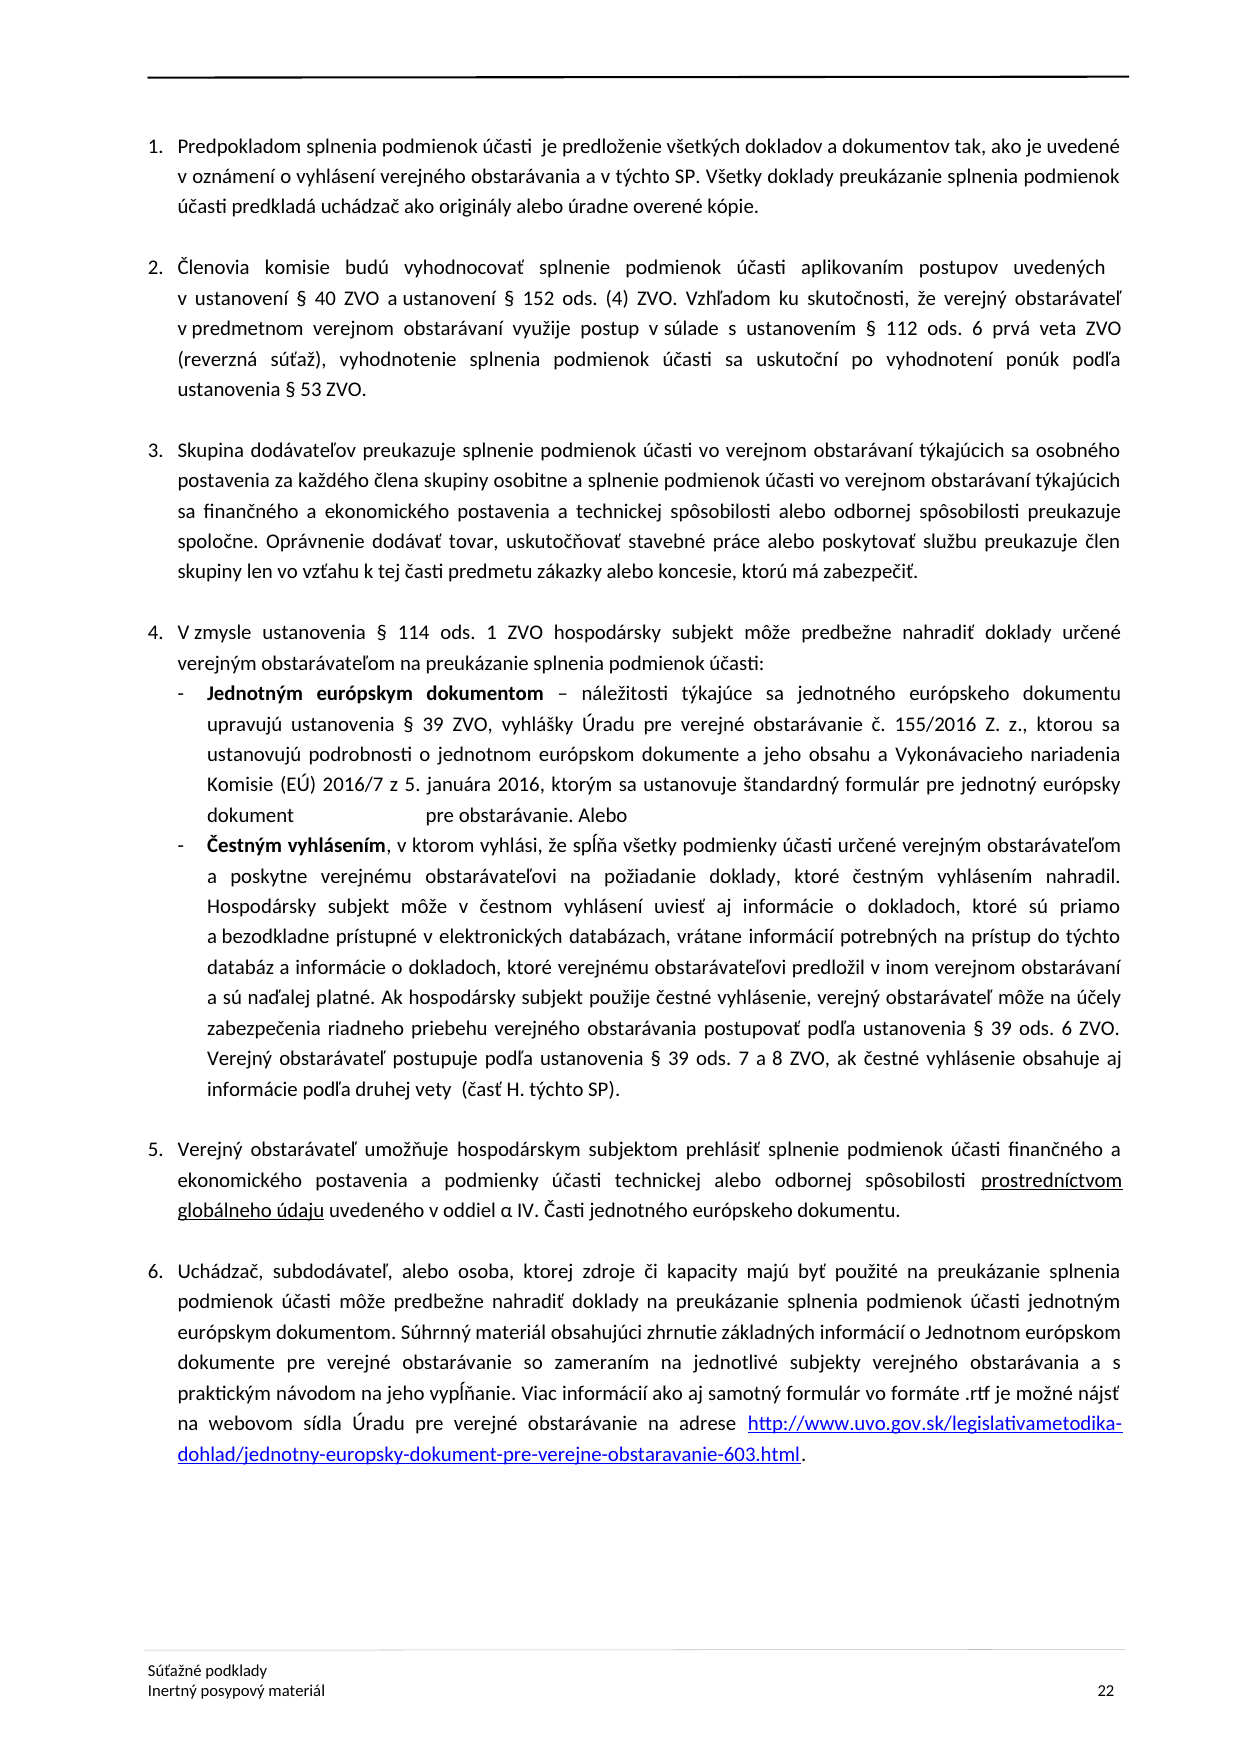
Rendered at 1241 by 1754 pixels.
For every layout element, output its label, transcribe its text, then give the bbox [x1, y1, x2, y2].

text 3. Skupina dodávateľov preukazuje splnenie podmienok účasti vo verejnom obstarávaní týkajúcich sa osobného postavenia za každého člena skupiny osobitne a splnenie podmienok účasti vo verejnom obstarávaní týkajúcich sa finančného a ekonomického postavenia a technickej spôsobilosti alebo odbornej spôsobilosti preukazuje spoločne. Oprávnenie dodávať tovar, uskutočňovať stavebné práce alebo poskytovať službu preukazuje člen skupiny len vo vzťahu k tej časti predmetu zákazky alebo koncesie, ktorú má zabezpečiť. [148, 437, 1122, 584]
text 2. Členovia komisie budú vyhodnocovať splnenie podmienok účasti aplikovaním postupov uvedených v ustanovení § 40 ZVO a ustanovení § 152 ods. (4) ZVO. Vzhľadom ku skutočnosti, že verejný obstarávateľ v predmetnom verejnom obstarávaní využije postup v súlade s ustanovením § 112 ods. 6 prvá veta ZVO (reverzná súťaž), vyhodnotenie splnenia podmienok účasti sa uskutoční po vyhodnotení ponúk podľa ustanovenia § 53 ZVO. [148, 254, 1122, 402]
text 4. V zmysle ustanovenia § 114 ods. 1 ZVO hospodársky subjekt môže predbežne nahradiť doklady určené verejným obstarávateľom na preukázanie splnenia podmienok účasti: [148, 619, 1122, 675]
list Čestným vyhlásením, v ktorom vyhlási, že spĺňa všetky podmienky účasti určené verejným obstarávateľom a poskytne verejnému obstarávateľovi na požiadanie doklady, ktoré čestným vyhlásením nahradil. Hospodársky subjekt môže v čestnom vyhlásení uviesť aj informácie o dokladoch, ktoré sú priamo a bezodkladne prístupné v elektronických databázach, vrátane informácií potrebných na prístup do týchto databáz a informácie o dokladoch, ktoré verejnému obstarávateľovi predložil v inom verejnom obstarávaní a sú naďalej platné. Ak hospodársky subjekt použije čestné vyhlásenie, verejný obstarávateľ môže na účely zabezpečenia riadneho priebehu verejného obstarávania postupovať podľa ustanovenia § 39 ods. 6 ZVO. Verejný obstarávateľ postupuje podľa ustanovenia § 39 ods. 7 a 8 ZVO, ak čestné vyhlásenie obsahuje aj informácie podľa druhej vety (časť H. týchto SP). [177, 832, 1122, 1101]
text 1. Predpokladom splnenia podmienok účasti je predloženie všetkých dokladov a dokumentov tak, ako je uvedené v oznámení o vyhlásení verejného obstarávania a v týchto SP. Všetky doklady preukázanie splnenia podmienok účasti predkladá uchádzač ako originály alebo úradne overené kópie. [148, 133, 1122, 219]
list Jednotným európskym dokumentom – náležitosti týkajúce sa jednotného európskeho dokumentu upravujú ustanovenia § 39 ZVO, vyhlášky Úradu pre verejné obstarávanie č. 155/2016 Z. z., ktorou sa ustanovujú podrobnosti o jednotnom európskom dokumente a jeho obsahu a Vykonávacieho nariadenia Komisie (EÚ) 2016/7 z 5. januára 2016, ktorým sa ustanovuje štandardný formulár pre jednotný európsky dokument pre obstarávanie. Alebo [177, 680, 1122, 827]
text 5. Verejný obstarávateľ umožňuje hospodárskym subjektom prehlásiť splnenie podmienok účasti finančného a ekonomického postavenia a podmienky účasti technickej alebo odbornej spôsobilosti prostredníctvom globálneho údaju uvedeného v oddiel α IV. Časti jednotného európskeho dokumentu. [148, 1137, 1122, 1223]
text 6. Uchádzač, subdodávateľ, alebo osoba, ktorej zdroje či kapacity majú byť použité na preukázanie splnenia podmienok účasti môže predbežne nahradiť doklady na preukázanie splnenia podmienok účasti jednotným európskym dokumentom. Súhrnný materiál obsahujúci zhrnutie základných informácií o Jednotnom európskom dokumente pre verejné obstarávanie so zameraním na jednotlivé subjekty verejného obstarávania a s praktickým návodom na jeho vypĺňanie. Viac informácií ako aj samotný formulár vo formáte .rtf je možné nájsť na webovom sídla Úradu pre verejné obstarávanie na adrese http://www.uvo.gov.sk/legislativametodika-dohlad/jednotny-europsky-dokument-pre-verejne-obstaravanie-603.html. [148, 1258, 1122, 1466]
